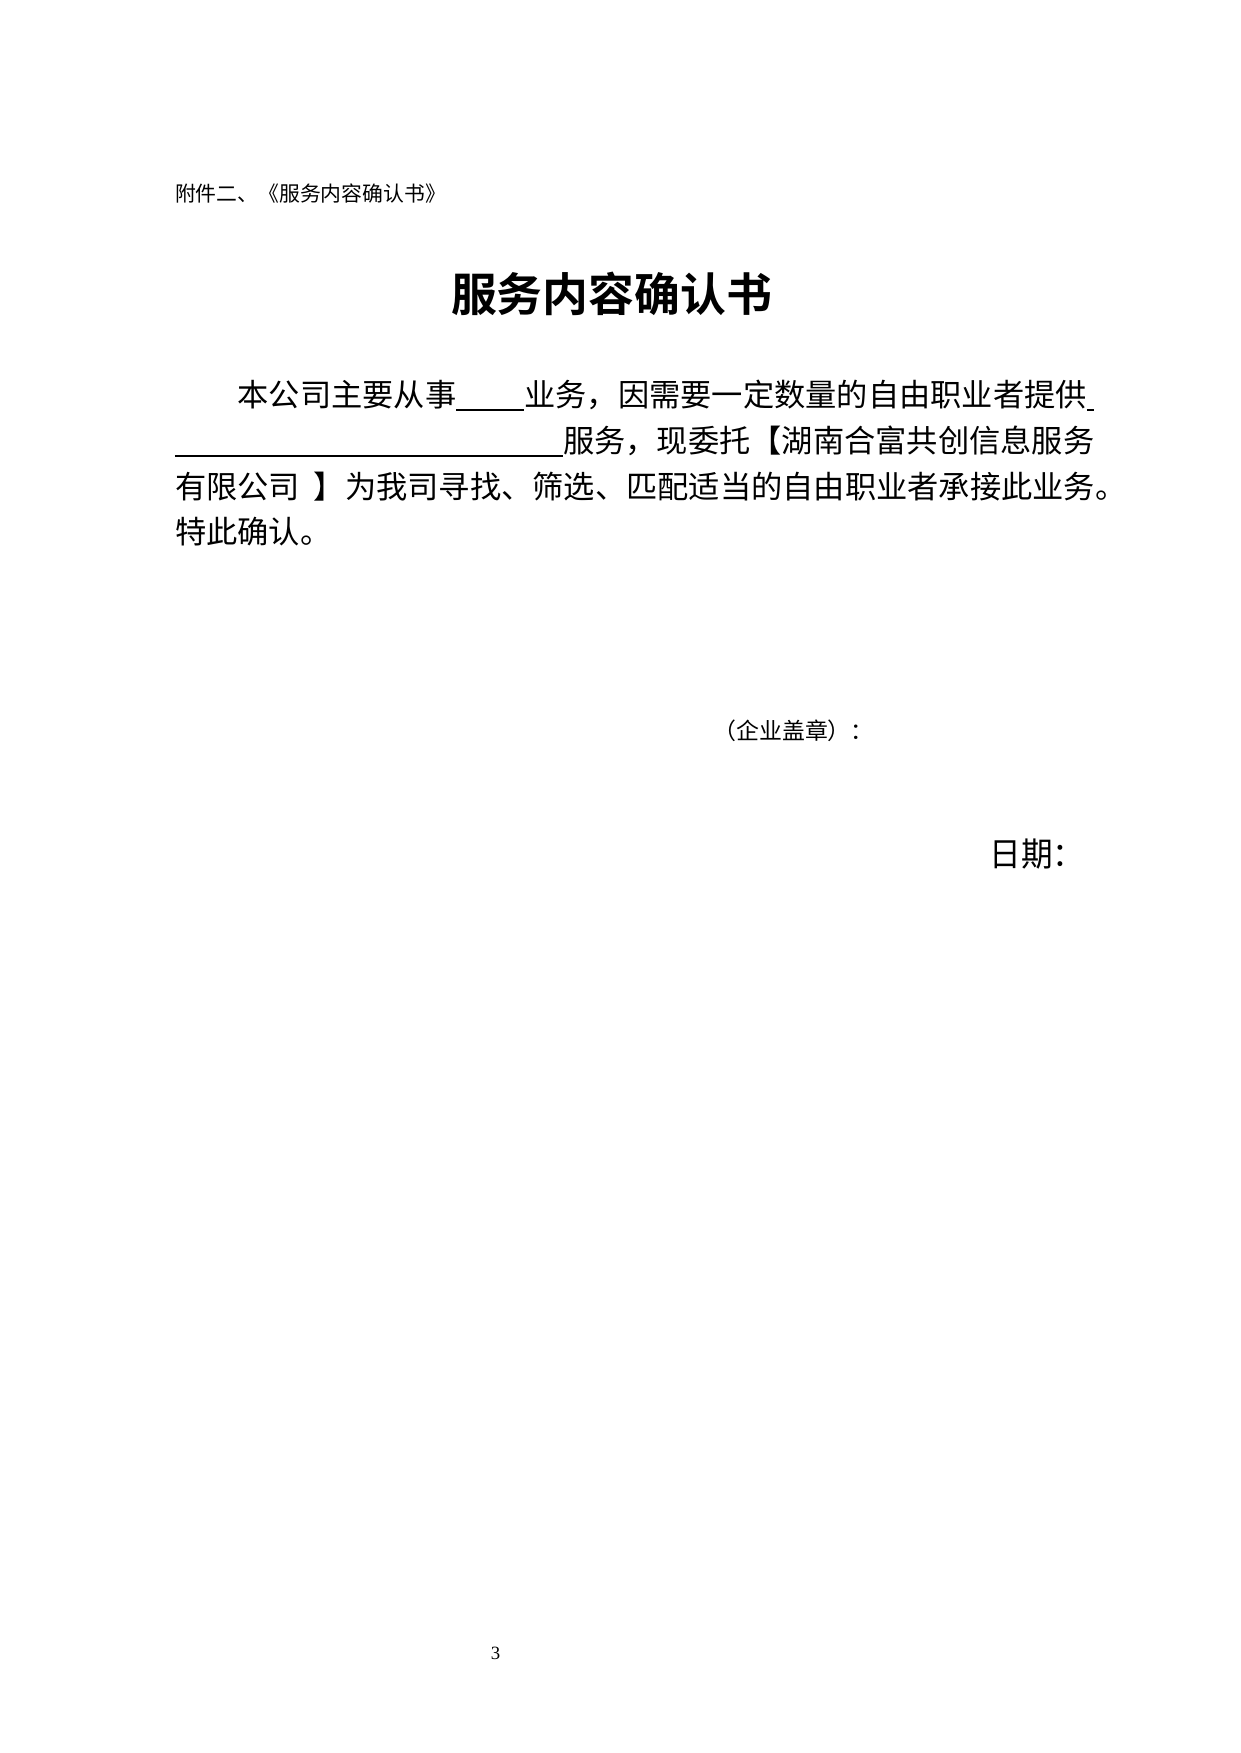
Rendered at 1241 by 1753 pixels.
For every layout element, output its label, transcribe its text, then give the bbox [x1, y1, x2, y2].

text 服务内容确认书 [175, 258, 1107, 324]
text （企业盖章）： [713, 713, 1107, 747]
text 本公司主要从事 业务，因需要一定数量的自由职业者提供 服务，现委托【湖南合富共创信息服务有限公司 】为我司寻找、筛选、匹配适当的自由职业者承接此业务。特此确认。 [175, 370, 1107, 553]
text 附件二、《服务内容确认书》 [175, 177, 1107, 207]
text 日期： [175, 828, 1084, 876]
